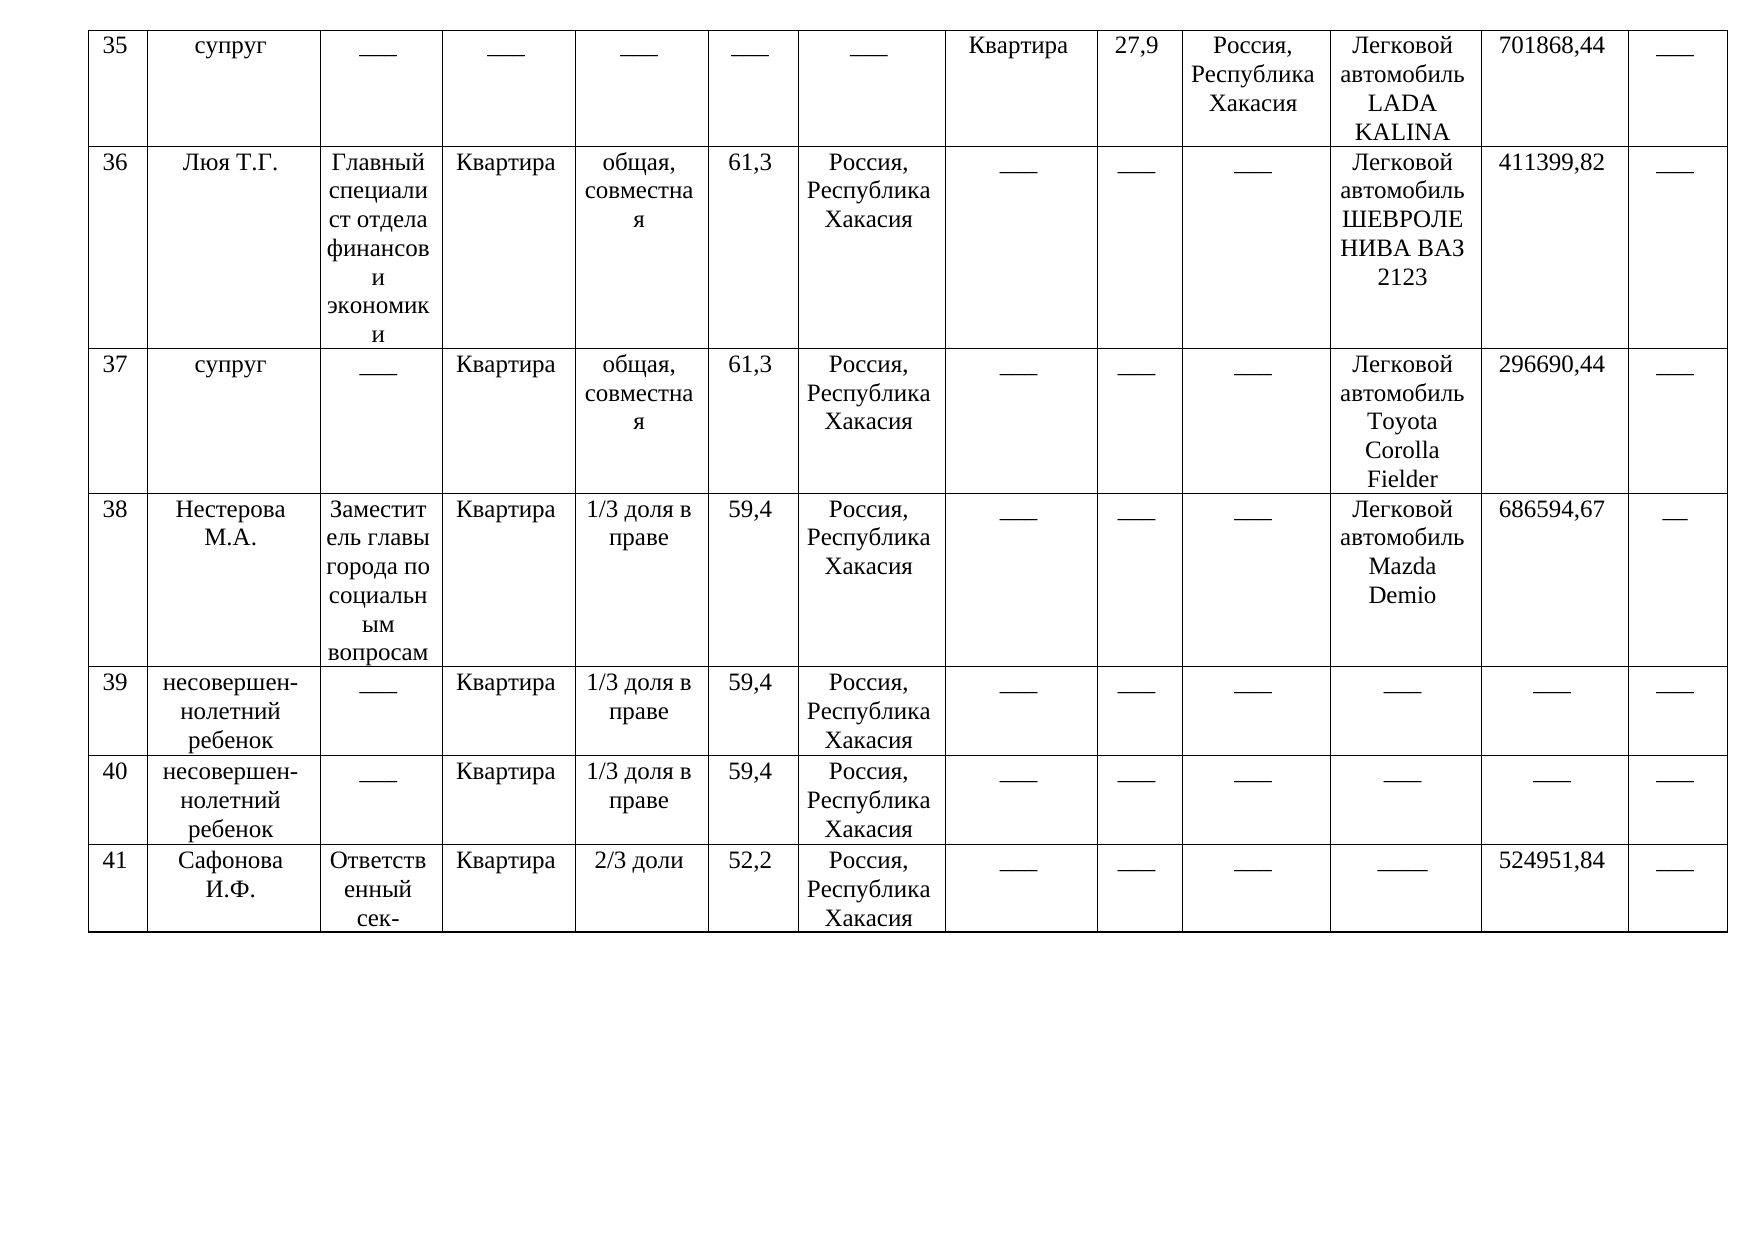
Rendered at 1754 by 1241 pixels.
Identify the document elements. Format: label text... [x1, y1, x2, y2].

table_cell 36 [89, 147, 147, 348]
table_cell ___ [1098, 756, 1182, 844]
table_cell 2/3 доли [576, 845, 708, 931]
table_cell 1/3 доля в праве [576, 667, 708, 755]
table_cell ___ [1629, 147, 1727, 348]
table_cell Легковой автомобиль ШЕВРОЛЕ НИВА ВАЗ 2123 [1331, 147, 1481, 348]
table_cell 38 [89, 494, 147, 666]
table_cell Россия, Республика Хакасия [799, 349, 945, 493]
table_cell ___ [321, 756, 442, 844]
table_cell Квартира [443, 494, 575, 666]
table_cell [321, 845, 442, 931]
table_cell общая, совместная [576, 349, 708, 493]
table_cell ____ [1331, 845, 1481, 931]
table_cell ___ [321, 31, 442, 146]
table_cell ___ [799, 31, 945, 146]
table_cell ___ [1629, 756, 1727, 844]
table_cell ___ [946, 147, 1097, 348]
table_cell __ [1629, 494, 1727, 666]
table_cell Сафонова И.Ф. [148, 845, 320, 931]
table_cell супруг [148, 349, 320, 493]
table_cell Квартира [443, 667, 575, 755]
table_cell ___ [1629, 845, 1727, 931]
table_cell 296690,44 [1482, 349, 1628, 493]
table_cell несовершен-нолетний ребенок [148, 667, 320, 755]
table_cell ___ [1331, 756, 1481, 844]
table_cell ___ [1183, 349, 1330, 493]
table_cell Легковой автомобиль Toyota Corolla Fielder [1331, 349, 1481, 493]
table_cell Квартира [946, 31, 1097, 146]
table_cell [1183, 31, 1330, 146]
table_cell 61,3 [709, 349, 798, 493]
table_cell 411399,82 [1482, 147, 1628, 348]
table_cell ___ [576, 31, 708, 146]
table_cell ___ [1183, 147, 1330, 348]
table_cell 37 [89, 349, 147, 493]
table_cell супруг [148, 31, 320, 146]
table_cell Легковой автомобиль LADA KALINA [1331, 31, 1481, 146]
table_cell 27,9 [1098, 31, 1182, 146]
table_cell 1/3 доля в праве [576, 494, 708, 666]
table_cell общая, совместная [576, 147, 708, 348]
table_cell несовершен-нолетний ребенок [148, 756, 320, 844]
table_cell ___ [946, 349, 1097, 493]
table_cell Легковой автомобиль Mazda Demio [1331, 494, 1481, 666]
table_cell ___ [443, 31, 575, 146]
table_cell Нестерова М.А. [148, 494, 320, 666]
table_cell 686594,67 [1482, 494, 1628, 666]
table_cell 40 [89, 756, 147, 844]
table_cell 701868,44 [1482, 31, 1628, 146]
table_cell Квартира [443, 349, 575, 493]
table_cell Россия, Республика Хакасия [799, 494, 945, 666]
table_cell 35 [89, 31, 147, 146]
table_cell Люя Т.Г. [148, 147, 320, 348]
table_cell ___ [1098, 147, 1182, 348]
table_cell ___ [1098, 845, 1182, 931]
table_cell ___ [946, 667, 1097, 755]
table_cell ___ [1629, 349, 1727, 493]
table_cell Россия, Республика Хакасия [799, 147, 945, 348]
table_cell ___ [1183, 667, 1330, 755]
table_cell ___ [946, 756, 1097, 844]
table_cell ___ [321, 349, 442, 493]
table_cell ___ [946, 845, 1097, 931]
table_cell ___ [1482, 756, 1628, 844]
table_cell ___ [1629, 31, 1727, 146]
table_cell 59,4 [709, 667, 798, 755]
table_cell ___ [1482, 667, 1628, 755]
table_cell ___ [321, 667, 442, 755]
table_cell Квартира [443, 147, 575, 348]
table_cell 61,3 [709, 147, 798, 348]
table_cell ___ [946, 494, 1097, 666]
table_cell 524951,84 [1482, 845, 1628, 931]
table_cell ___ [1183, 756, 1330, 844]
table_cell 59,4 [709, 756, 798, 844]
table_cell ___ [1098, 494, 1182, 666]
table_cell Россия, Республика Хакасия [799, 667, 945, 755]
table_cell 59,4 [709, 494, 798, 666]
table_cell ___ [1331, 667, 1481, 755]
table_cell 39 [89, 667, 147, 755]
table_cell 52,2 [709, 845, 798, 931]
table_cell Россия, Республика Хакасия [799, 756, 945, 844]
table_cell Главный специалист отдела финансов и экономики [321, 147, 442, 348]
table_cell ___ [1183, 845, 1330, 931]
table_cell Квартира [443, 756, 575, 844]
table_cell ___ [709, 31, 798, 146]
table_cell ___ [1183, 494, 1330, 666]
table_cell Заместитель главы города по социальным вопросам [321, 494, 442, 666]
table_cell Россия, Республика Хакасия [799, 845, 945, 931]
table_cell ___ [1098, 349, 1182, 493]
table_cell ___ [1629, 667, 1727, 755]
table_cell Квартира [443, 845, 575, 931]
table_cell 41 [89, 845, 147, 931]
table_cell ___ [1098, 667, 1182, 755]
table_cell 1/3 доля в праве [576, 756, 708, 844]
